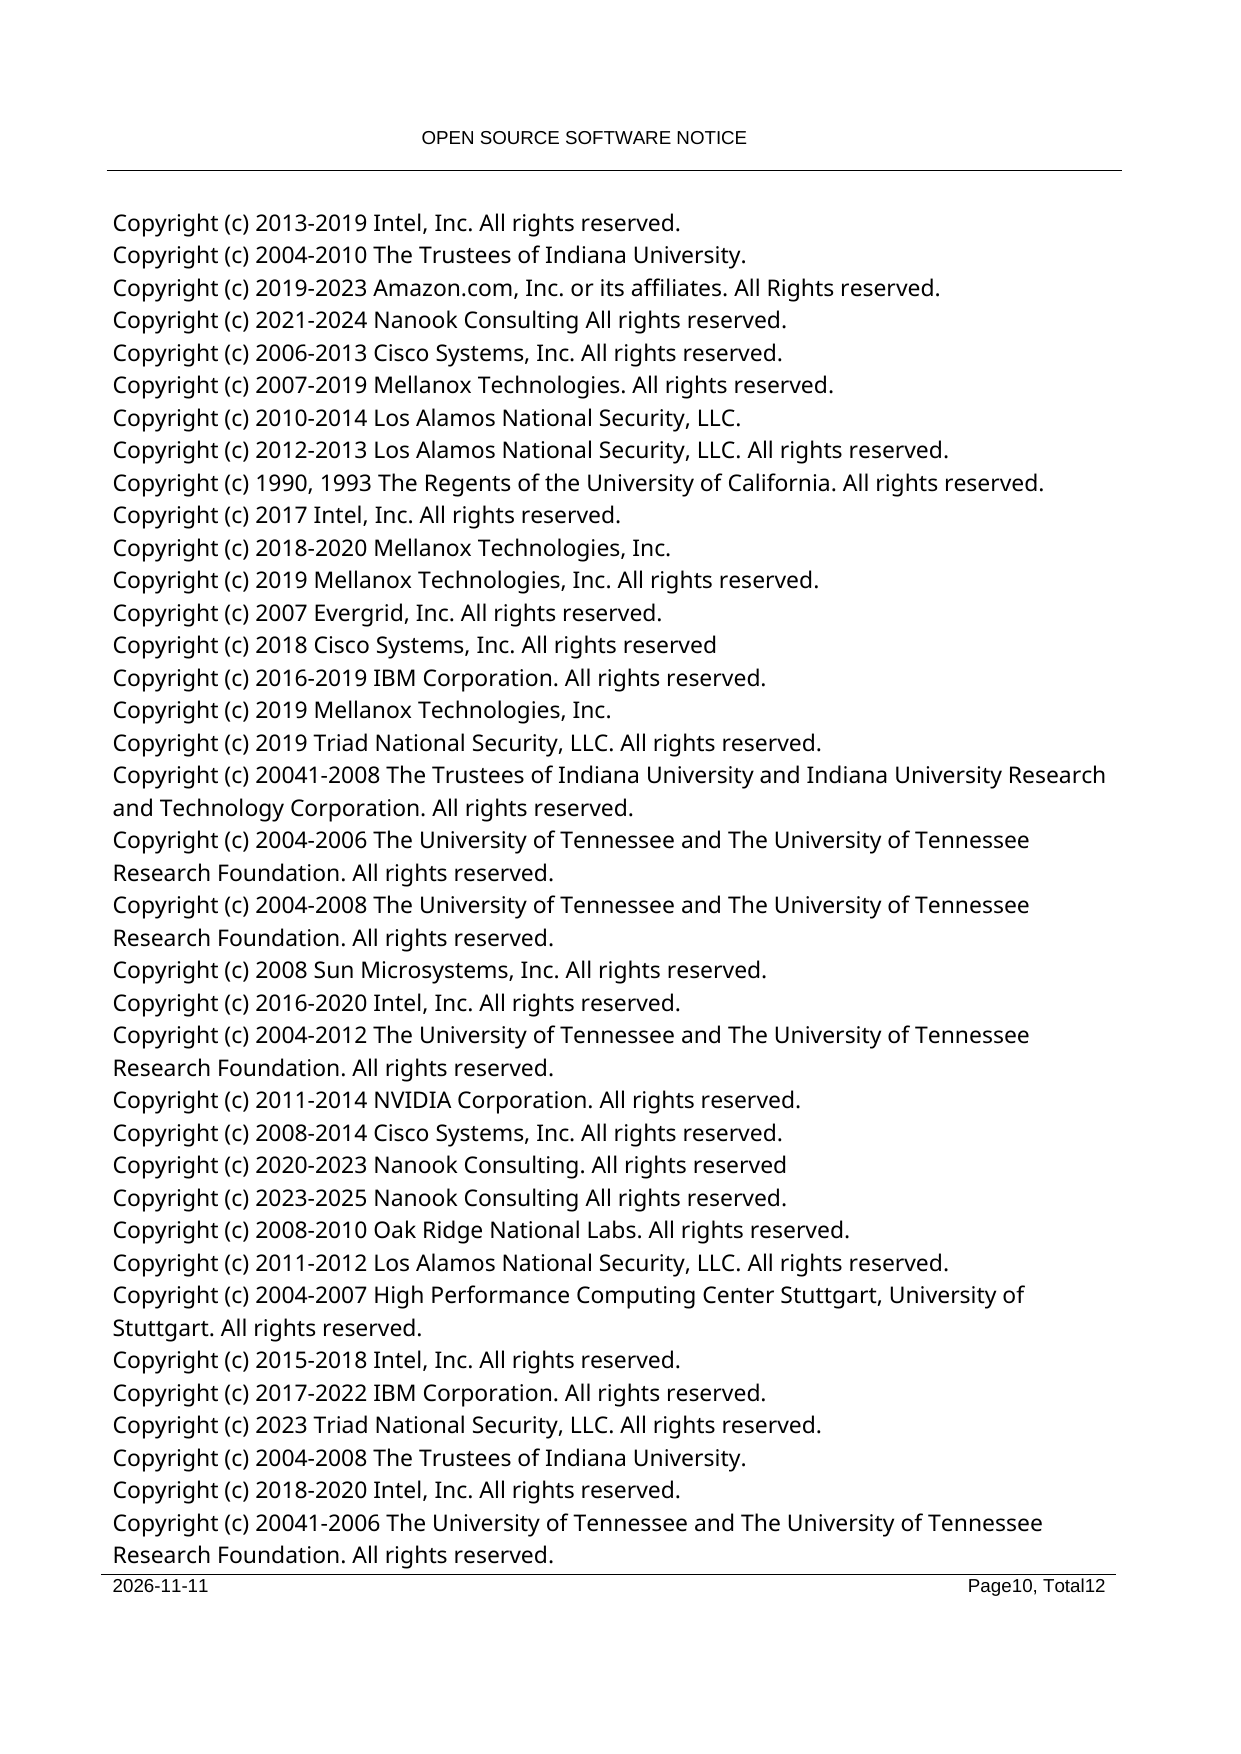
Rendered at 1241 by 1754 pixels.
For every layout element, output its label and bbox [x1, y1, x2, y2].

text [112, 206, 1128, 1571]
